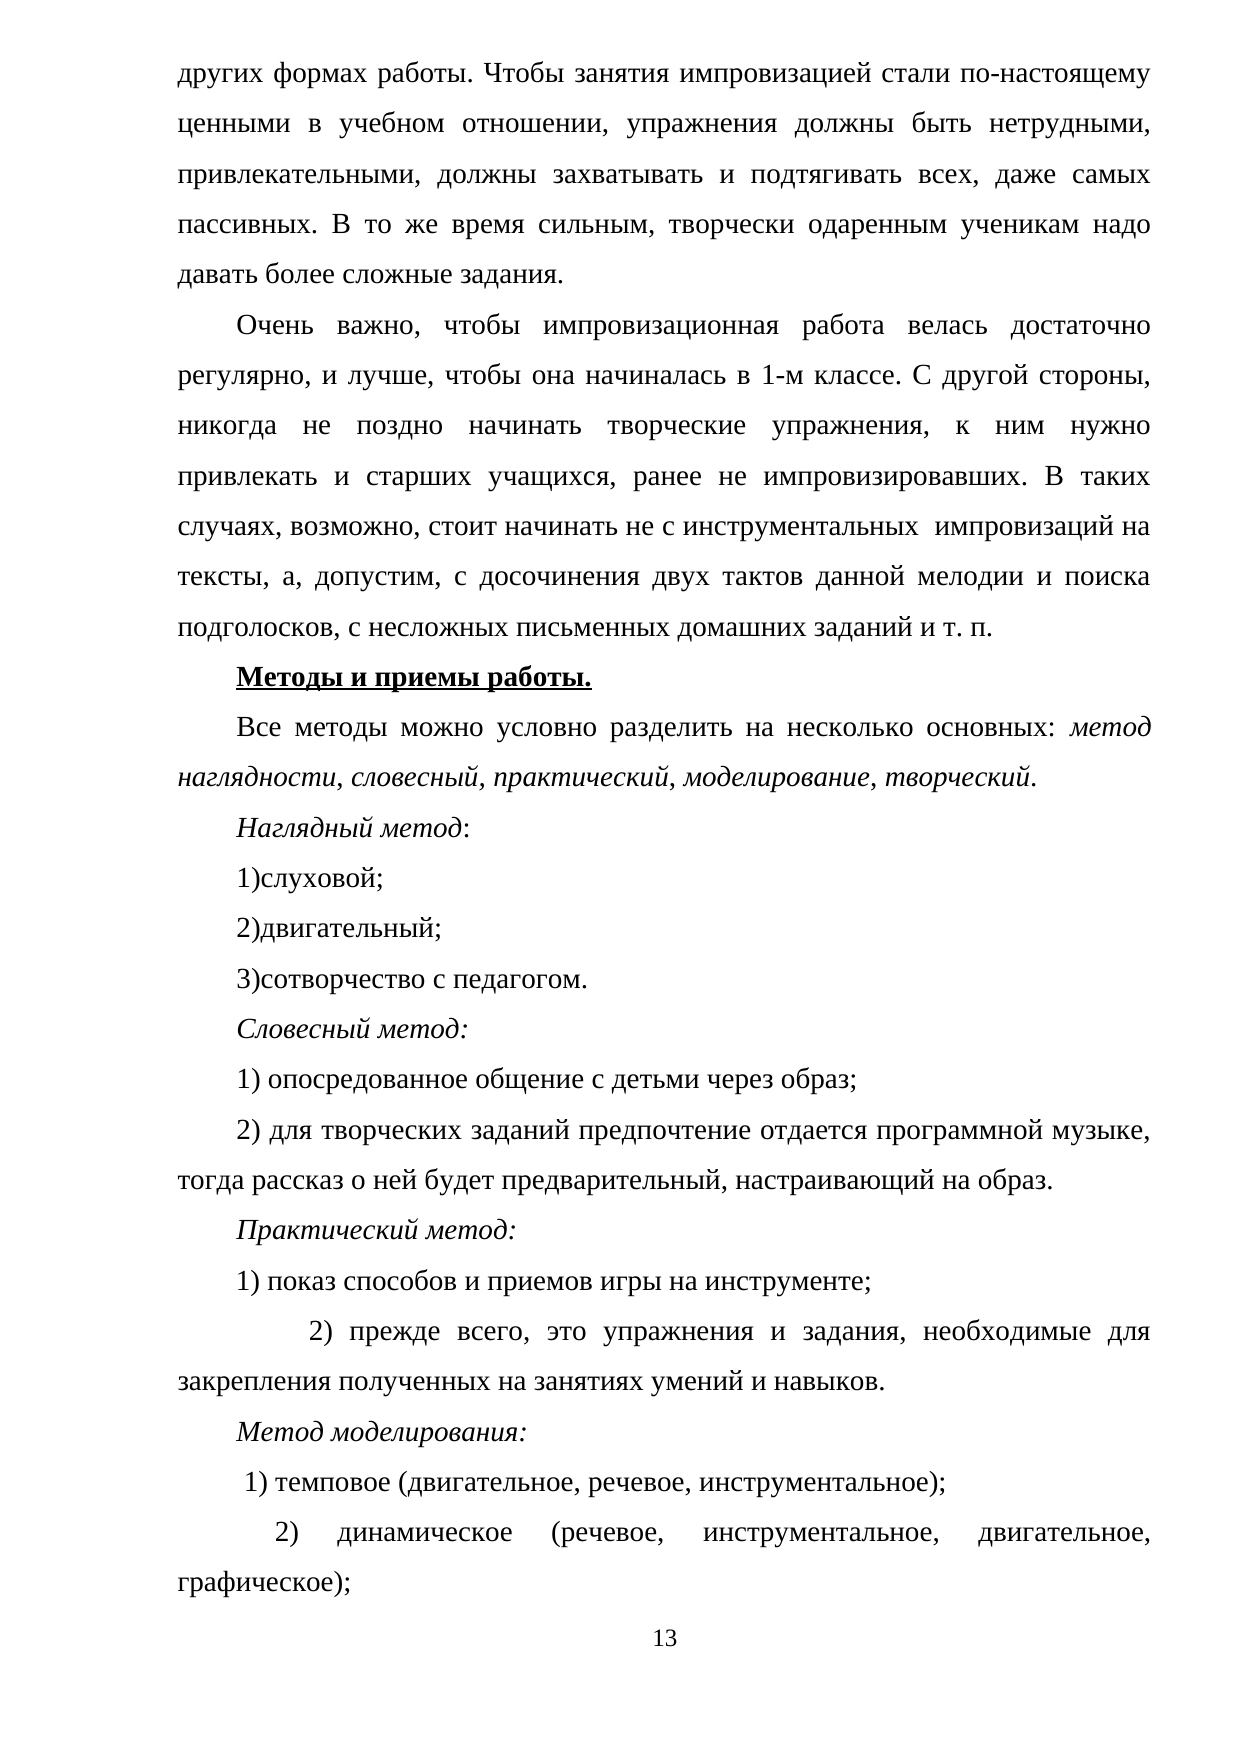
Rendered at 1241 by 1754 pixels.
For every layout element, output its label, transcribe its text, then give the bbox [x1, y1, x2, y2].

text 1) показ способов и приемов игры на инструменте; [177, 1263, 1152, 1296]
text 1) темповое (двигательное, речевое, инструментальное); [177, 1464, 1152, 1497]
text Наглядный метод: [177, 810, 1152, 843]
text 1)слуховой; [177, 860, 1152, 894]
text Метод моделирования: [177, 1414, 1152, 1447]
text 2) для творческих заданий предпочтение отдается программной музыке, тогда рассказ о ней будет предварительный, настраивающий на образ. [177, 1112, 1152, 1196]
text Очень важно, чтобы импровизационная работа велась достаточно регулярно, и лучше, чтобы она начиналась в 1-м классе. С другой стороны, никогда не поздно начинать творческие упражнения, к ним нужно привлекать и старших учащихся, ранее не импровизировавших. В таких случаях, возможно, стоит начинать не с инструментальных импровизаций на тексты, а, допустим, с досочинения двух тактов данной мелодии и поиска подголосков, с несложных письменных домашних заданий и т. п. [177, 307, 1152, 642]
text 2) динамическое (речевое, инструментальное, двигательное, графическое); [177, 1514, 1152, 1598]
text 1) опосредованное общение с детьми через образ; [177, 1061, 1152, 1095]
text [177, 55, 1152, 290]
text Все методы можно условно разделить на несколько основных: метод наглядности, словесный, практический, моделирование, творческий. [177, 709, 1152, 793]
text Методы и приемы работы. [177, 659, 1152, 692]
text 2)двигательный; [177, 911, 1152, 944]
text Словесный метод: [177, 1011, 1152, 1045]
text 3)сотворчество с педагогом. [177, 961, 1152, 994]
text Практический метод: [177, 1212, 1152, 1246]
text 2) прежде всего, это упражнения и задания, необходимые для закрепления полученных на занятиях умений и навыков. [177, 1313, 1152, 1397]
